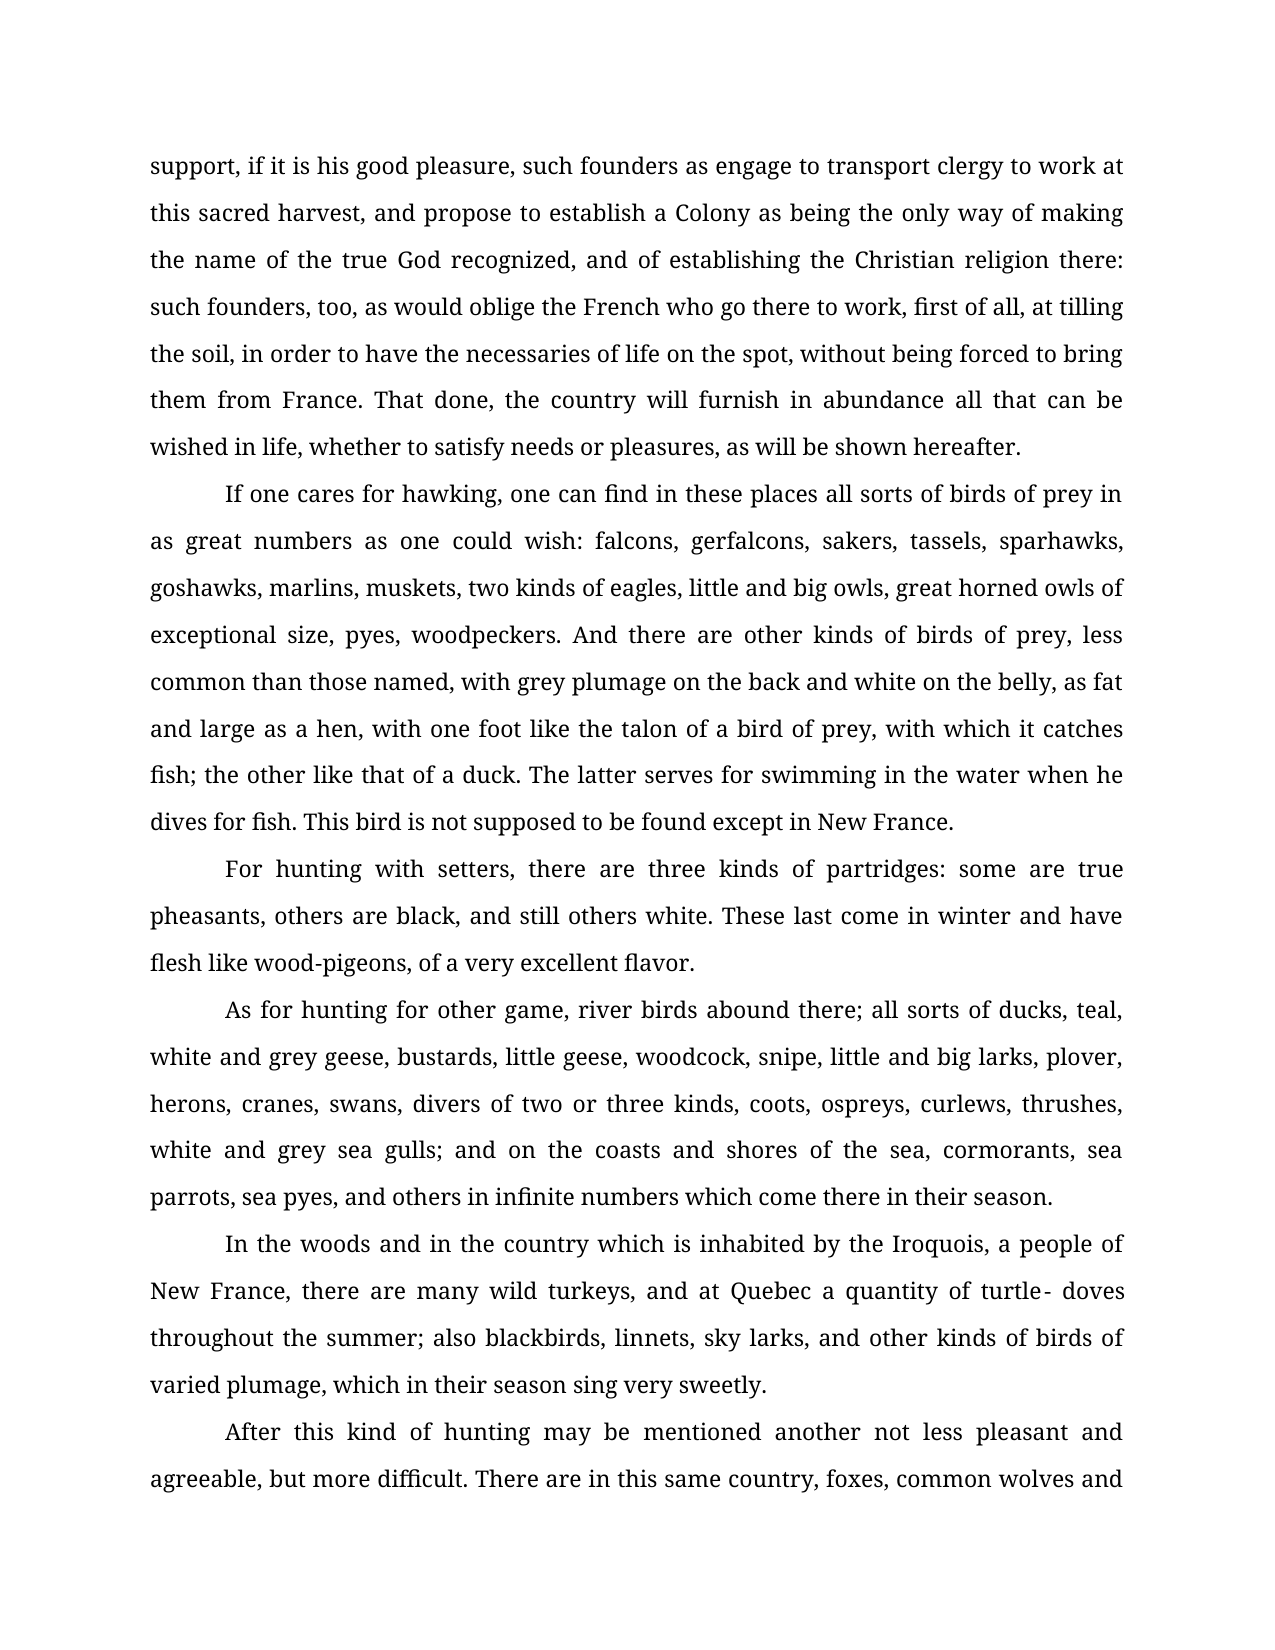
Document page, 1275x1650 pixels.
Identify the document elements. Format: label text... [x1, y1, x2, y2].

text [150, 150, 1125, 462]
text For hunting with setters, there are three kinds of partridges: some are true pheasants, others are black, and still others white. These last come in winter and have flesh like wood‑pigeons, of a very excellent flavor. [150, 853, 1125, 978]
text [150, 1416, 1125, 1494]
text As for hunting for other game, river birds abound there; all sorts of ducks, teal, white and grey geese, bustards, little geese, woodcock, snipe, little and big larks, plover, herons, cranes, swans, divers of two or three kinds, coots, ospreys, curlews, thrushes, white and grey sea gulls; and on the coasts and shores of the sea, cormorants, sea parrots, sea pyes, and others in infinite numbers which come there in their season. [150, 994, 1125, 1212]
text In the woods and in the country which is inhabited by the Iroquois, a people of New France, there are many wild turkeys, and at Quebec a quantity of turtle‑ doves throughout the summer; also blackbirds, linnets, sky larks, and other kinds of birds of varied plumage, which in their season sing very sweetly. [150, 1228, 1125, 1400]
text If one cares for hawking, one can find in these places all sorts of birds of prey in as great numbers as one could wish: falcons, gerfalcons, sakers, tassels, sparhawks, goshawks, marlins, muskets, two kinds of eagles, little and big owls, great horned owls of exceptional size, pyes, woodpeckers. And there are other kinds of birds of prey, less common than those named, with grey plumage on the back and white on the belly, as fat and large as a hen, with one foot like the talon of a bird of prey, with which it catches fish; the other like that of a duck. The latter serves for swimming in the water when he dives for fish. This bird is not supposed to be found except in New France. [150, 478, 1125, 837]
